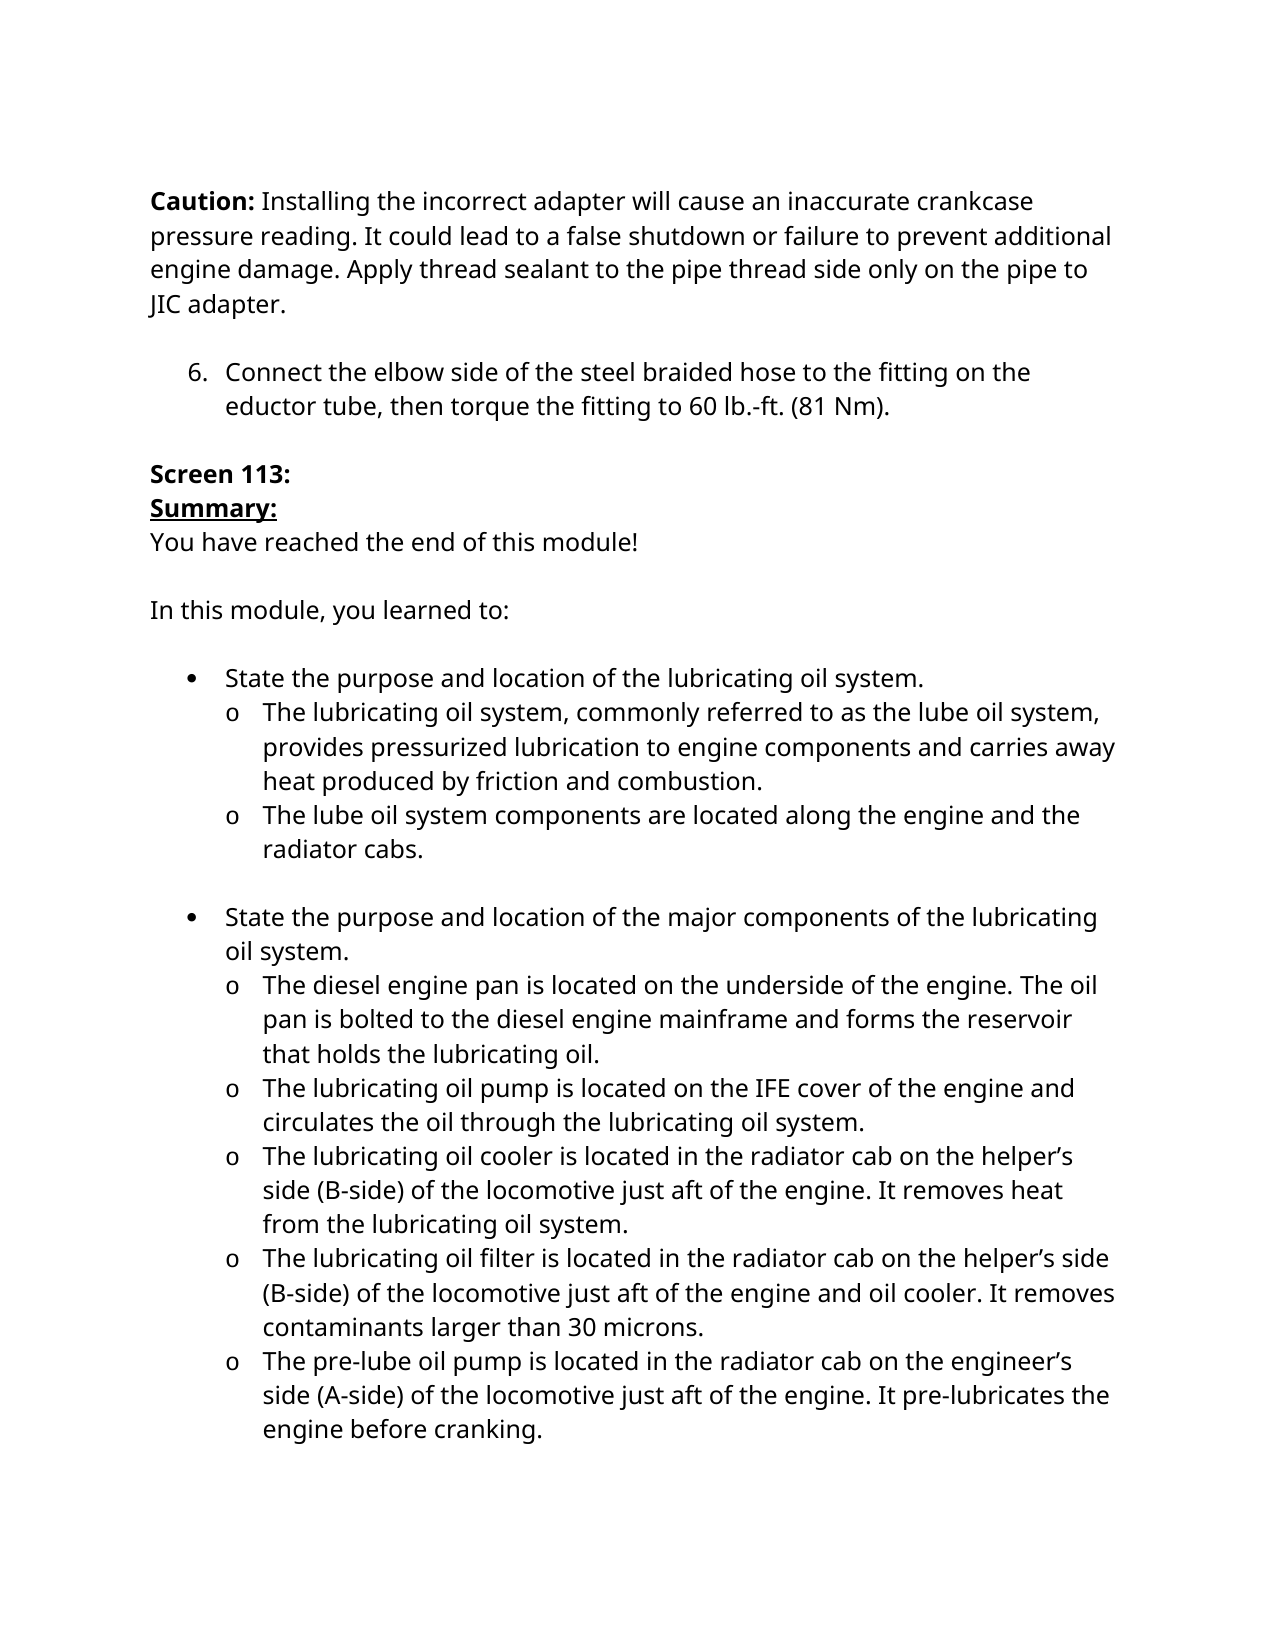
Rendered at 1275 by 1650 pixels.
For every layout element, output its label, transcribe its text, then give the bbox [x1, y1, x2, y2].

list The lubricating oil filter is located in the radiator cab on the helper’s side (B-side) of the locomotive just aft of the engine and oil cooler. It removes contaminants larger than 30 microns. [225, 1241, 1125, 1343]
list State the purpose and location of the major components of the lubricating oil system. [187, 900, 1125, 968]
list The lubricating oil system, commonly referred to as the lube oil system, provides pressurized lubrication to engine components and carries away heat produced by friction and combustion. [225, 695, 1125, 797]
list The pre-lube oil pump is located in the radiator cab on the engineer’s side (A-side) of the locomotive just aft of the engine. It pre-lubricates the engine before cranking. [225, 1343, 1125, 1446]
list Caution: Installing the incorrect adapter will cause an inaccurate crankcase pressure reading. It could lead to a false shutdown or failure to prevent additional engine damage. Apply thread sealant to the pipe thread side only on the pipe to JIC adapter. [150, 184, 1125, 320]
text Screen 113: [150, 457, 1125, 491]
list State the purpose and location of the lubricating oil system. [187, 661, 1125, 695]
list The lube oil system components are located along the engine and the radiator cabs. [225, 797, 1125, 866]
text In this module, you learned to: [150, 593, 1125, 627]
text You have reached the end of this module! [150, 525, 1125, 559]
list The lubricating oil cooler is located in the radiator cab on the helper’s side (B-side) of the locomotive just aft of the engine. It removes heat from the lubricating oil system. [225, 1139, 1125, 1241]
list The lubricating oil pump is located on the IFE cover of the engine and circulates the oil through the lubricating oil system. [225, 1070, 1125, 1139]
list The diesel engine pan is located on the underside of the engine. The oil pan is bolted to the diesel engine mainframe and forms the reservoir that holds the lubricating oil. [225, 968, 1125, 1070]
list Connect the elbow side of the steel braided hose to the fitting on the eductor tube, then torque the fitting to 60 lb.-ft. (81 Nm). [187, 354, 1125, 422]
text Summary: [150, 491, 1125, 525]
